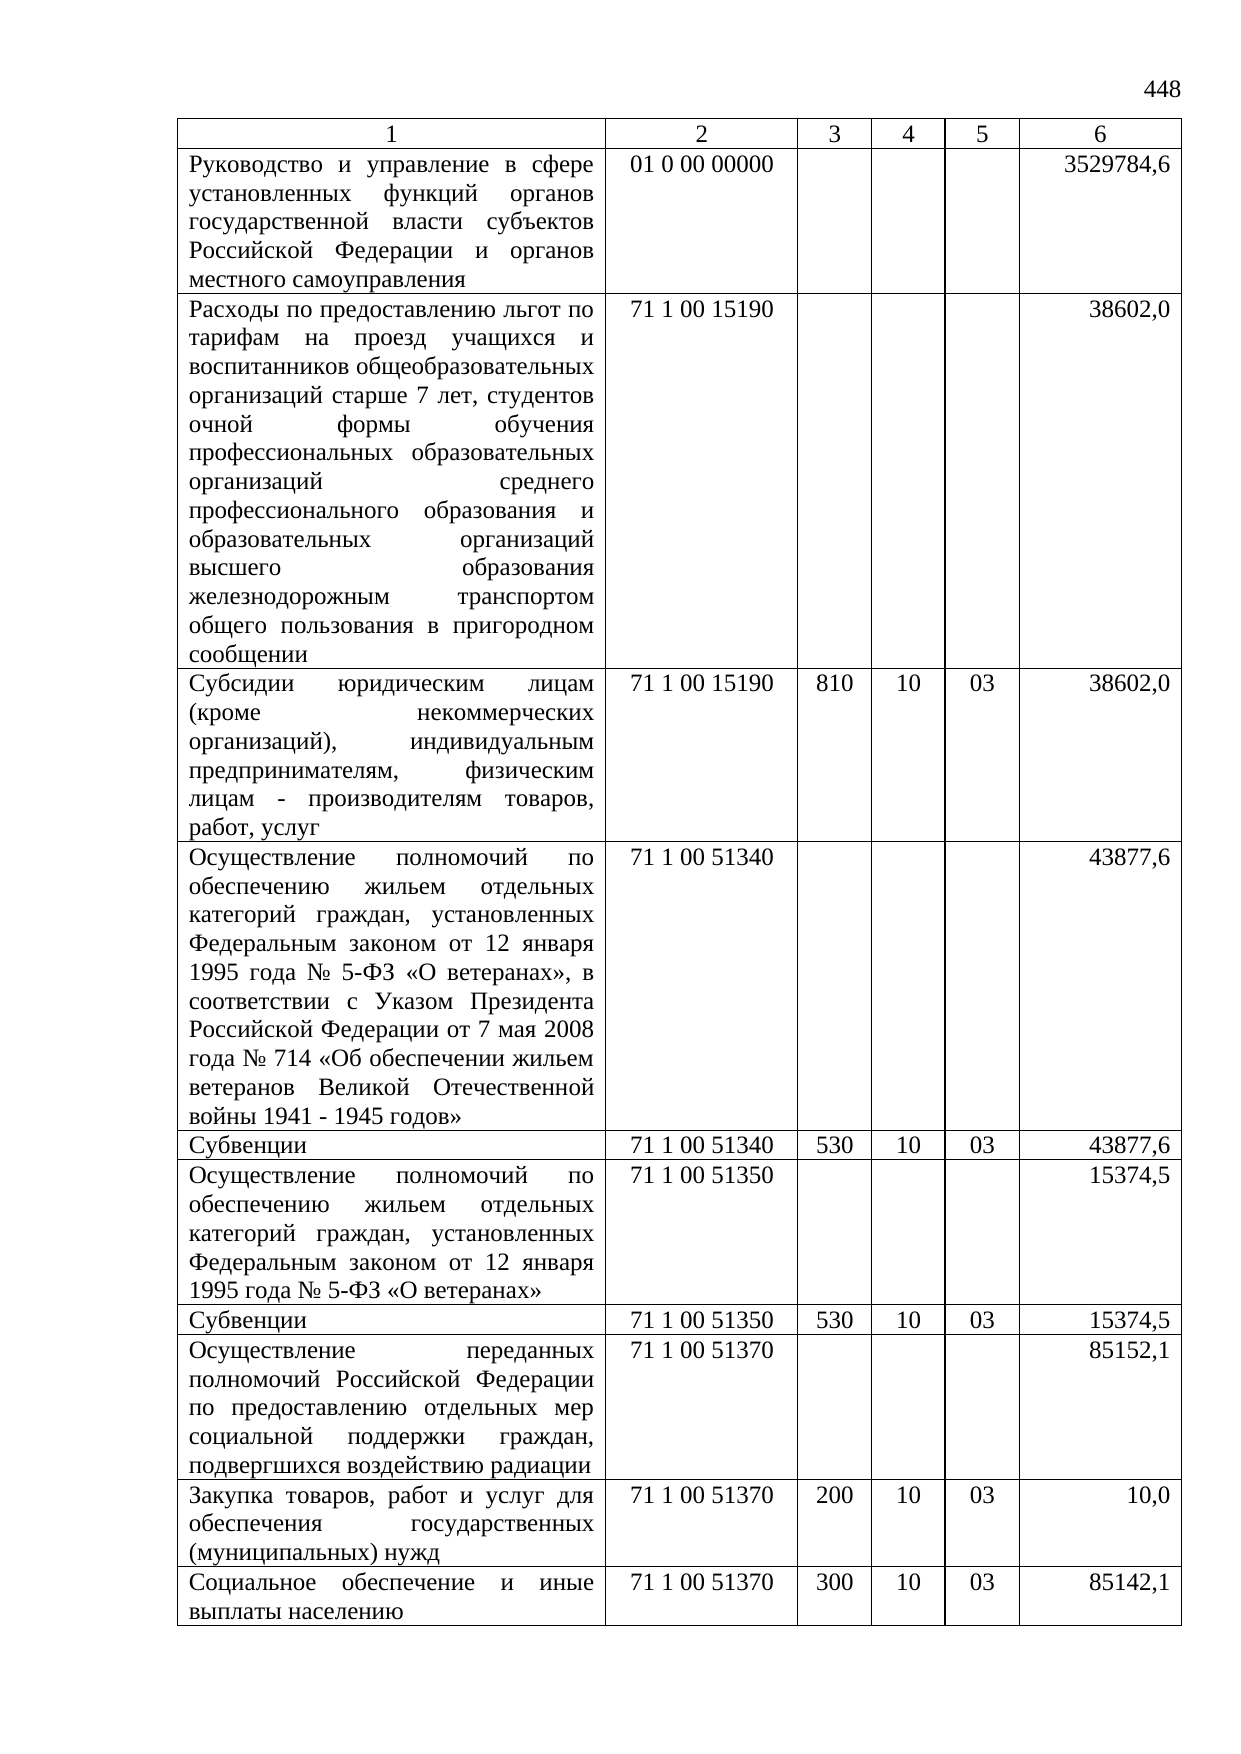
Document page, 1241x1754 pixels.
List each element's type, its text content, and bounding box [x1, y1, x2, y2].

table_header 2 [606, 119, 797, 148]
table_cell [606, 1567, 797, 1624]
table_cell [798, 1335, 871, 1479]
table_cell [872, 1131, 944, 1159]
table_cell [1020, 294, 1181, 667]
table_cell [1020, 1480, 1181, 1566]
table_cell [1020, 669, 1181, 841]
table_header 3 [798, 119, 871, 148]
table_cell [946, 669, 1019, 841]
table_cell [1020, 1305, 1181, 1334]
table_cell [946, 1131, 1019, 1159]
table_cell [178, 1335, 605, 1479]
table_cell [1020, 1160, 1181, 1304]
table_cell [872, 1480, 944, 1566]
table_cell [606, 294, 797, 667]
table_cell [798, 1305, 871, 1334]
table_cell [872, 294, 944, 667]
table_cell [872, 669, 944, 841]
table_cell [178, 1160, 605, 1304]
table_cell [798, 149, 871, 293]
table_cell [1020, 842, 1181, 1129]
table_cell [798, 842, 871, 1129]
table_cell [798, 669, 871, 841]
table_cell 01 0 00 00000 [606, 149, 797, 293]
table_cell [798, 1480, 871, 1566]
table_header 6 [1020, 119, 1181, 148]
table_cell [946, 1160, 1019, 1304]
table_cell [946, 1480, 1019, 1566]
table_header 4 [872, 119, 944, 148]
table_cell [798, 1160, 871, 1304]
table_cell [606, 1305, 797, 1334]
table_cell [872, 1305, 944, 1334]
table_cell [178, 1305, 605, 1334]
table_cell Руководство и управление в сфере установленных функций органов государственной власти субъектов Российской Федерации и органов местного самоуправления [178, 149, 605, 293]
table_cell 3529784,6 [1020, 149, 1181, 293]
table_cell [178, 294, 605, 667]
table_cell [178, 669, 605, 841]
table_header 5 [946, 119, 1019, 148]
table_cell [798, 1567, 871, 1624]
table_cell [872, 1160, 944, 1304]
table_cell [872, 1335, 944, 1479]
table_cell [872, 149, 944, 293]
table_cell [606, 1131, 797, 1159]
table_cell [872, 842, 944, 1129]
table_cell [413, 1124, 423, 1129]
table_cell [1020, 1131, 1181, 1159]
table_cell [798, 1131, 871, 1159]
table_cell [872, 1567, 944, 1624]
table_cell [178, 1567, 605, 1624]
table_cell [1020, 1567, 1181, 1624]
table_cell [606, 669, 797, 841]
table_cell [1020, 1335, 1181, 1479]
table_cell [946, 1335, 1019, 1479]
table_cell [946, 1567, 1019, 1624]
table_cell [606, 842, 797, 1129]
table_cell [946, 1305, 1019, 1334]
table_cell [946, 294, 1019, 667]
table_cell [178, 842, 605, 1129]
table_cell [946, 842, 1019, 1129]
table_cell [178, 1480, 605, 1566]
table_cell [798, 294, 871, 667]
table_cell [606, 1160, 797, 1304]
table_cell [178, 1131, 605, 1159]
table_cell [946, 149, 1019, 293]
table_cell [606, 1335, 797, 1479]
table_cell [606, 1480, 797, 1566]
table_header 1 [178, 119, 605, 148]
